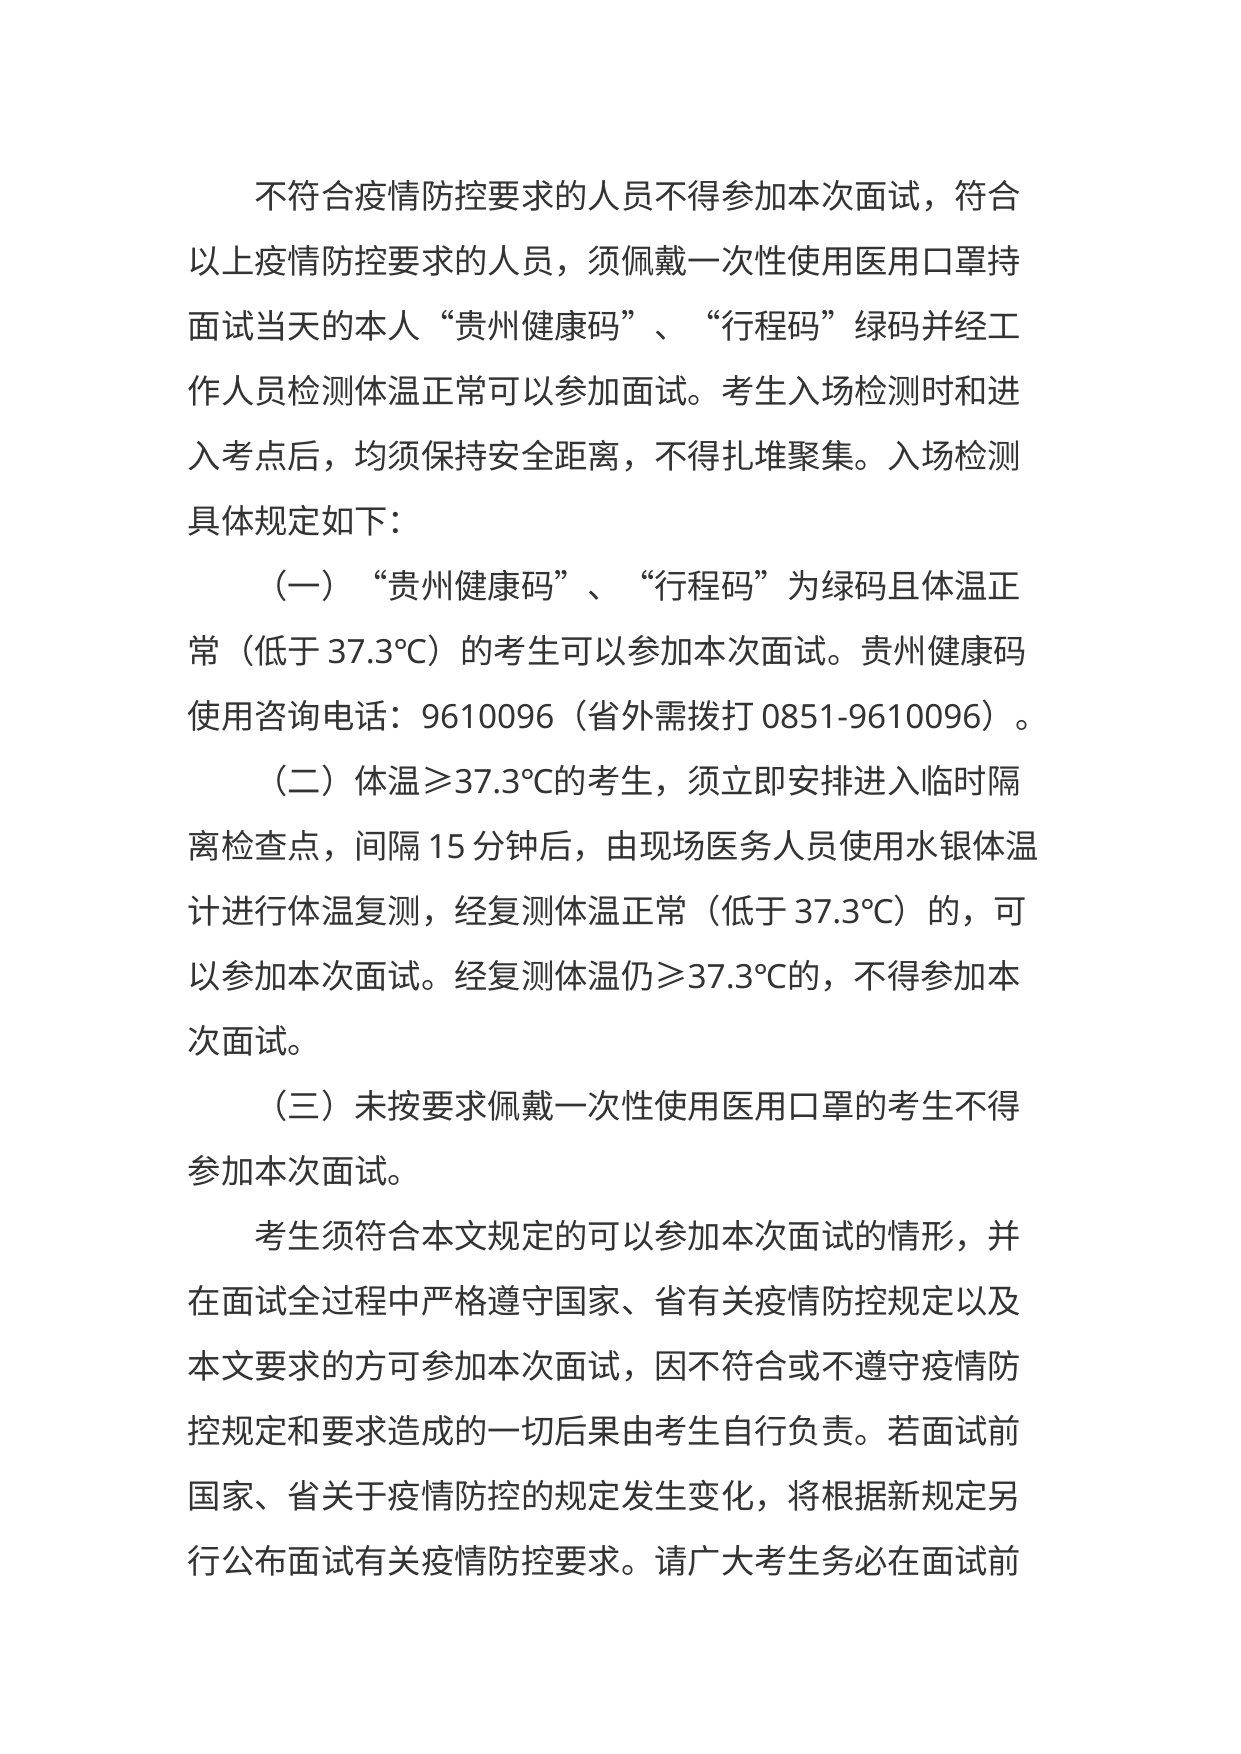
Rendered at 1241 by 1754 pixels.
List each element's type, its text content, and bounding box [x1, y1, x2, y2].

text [187, 1202, 1053, 1592]
text 不符合疫情防控要求的人员不得参加本次面试，符合以上疫情防控要求的人员，须佩戴一次性使用医用口罩持面试当天的本人“贵州健康码”、“行程码”绿码并经工作人员检测体温正常可以参加面试。考生入场检测时和进入考点后，均须保持安全距离，不得扎堆聚集。入场检测具体规定如下： [187, 162, 1053, 552]
text （一）“贵州健康码”、“行程码”为绿码且体温正常（低于37.3℃）的考生可以参加本次面试。贵州健康码使用咨询电话：9610096（省外需拨打0851-9610096）。 [187, 552, 1053, 747]
text （二）体温≥37.3℃的考生，须立即安排进入临时隔离检查点，间隔15分钟后，由现场医务人员使用水银体温计进行体温复测，经复测体温正常（低于37.3℃）的，可以参加本次面试。经复测体温仍≥37.3℃的，不得参加本次面试。 [187, 747, 1053, 1072]
text （三）未按要求佩戴一次性使用医用口罩的考生不得参加本次面试。 [187, 1072, 1053, 1202]
